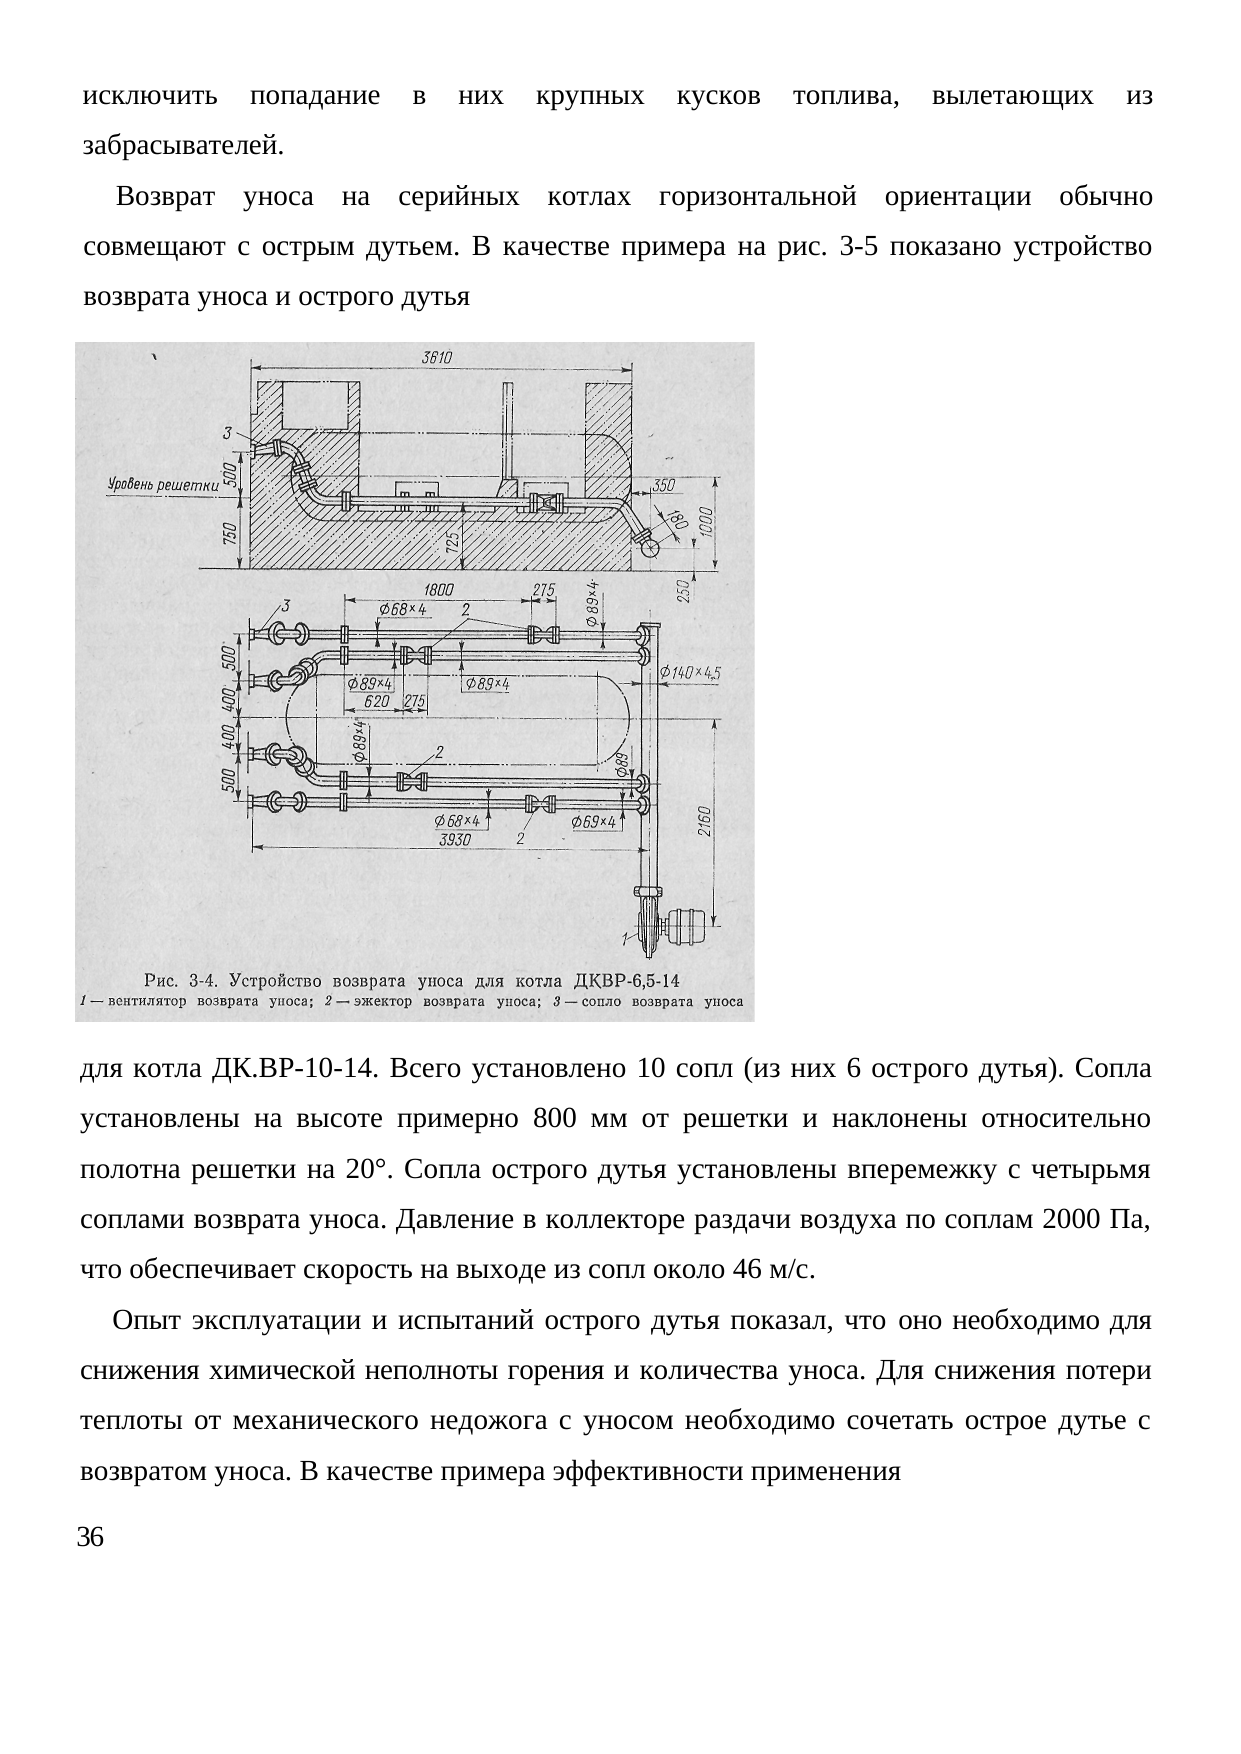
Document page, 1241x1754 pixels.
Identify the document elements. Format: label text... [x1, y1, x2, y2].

text Опыт эксплуатации и испытаний острого дутья показал, что оно необходимо для снижения химической неполноты горения и количества уноса. Для снижения потери теплоты от механического недожога с уносом необходимо сочетать острое дутье с возвратом уноса. В качестве примера эффективности применения [80, 1302, 1152, 1486]
text для котла ДК.ВР-10-14. Всего установлено 10 сопл (из них 6 острого дутья). Сопла установлены на высоте примерно 800 мм от решетки и наклонены относительно полотна решетки на 20°. Сопла острого дутья установлены вперемежку с четырьмя соплами возврата уноса. Давление в коллекторе раздачи воздуха по соплам 2000 Па, что обеспечивает скорость на выходе из сопл около 46 м/с. [80, 1050, 1152, 1285]
text Возврат уноса на серийных котлах горизонтальной ориентации обычно совмещают с острым дутьем. В качестве примера на рис. 3-5 показано устройство возврата уноса и острого дутья [83, 178, 1153, 312]
picture [75, 342, 755, 1022]
text 36 [76, 1519, 1165, 1553]
text исключить попадание в них крупных кусков топлива, вылетающих из забрасывателей. [82, 77, 1153, 161]
